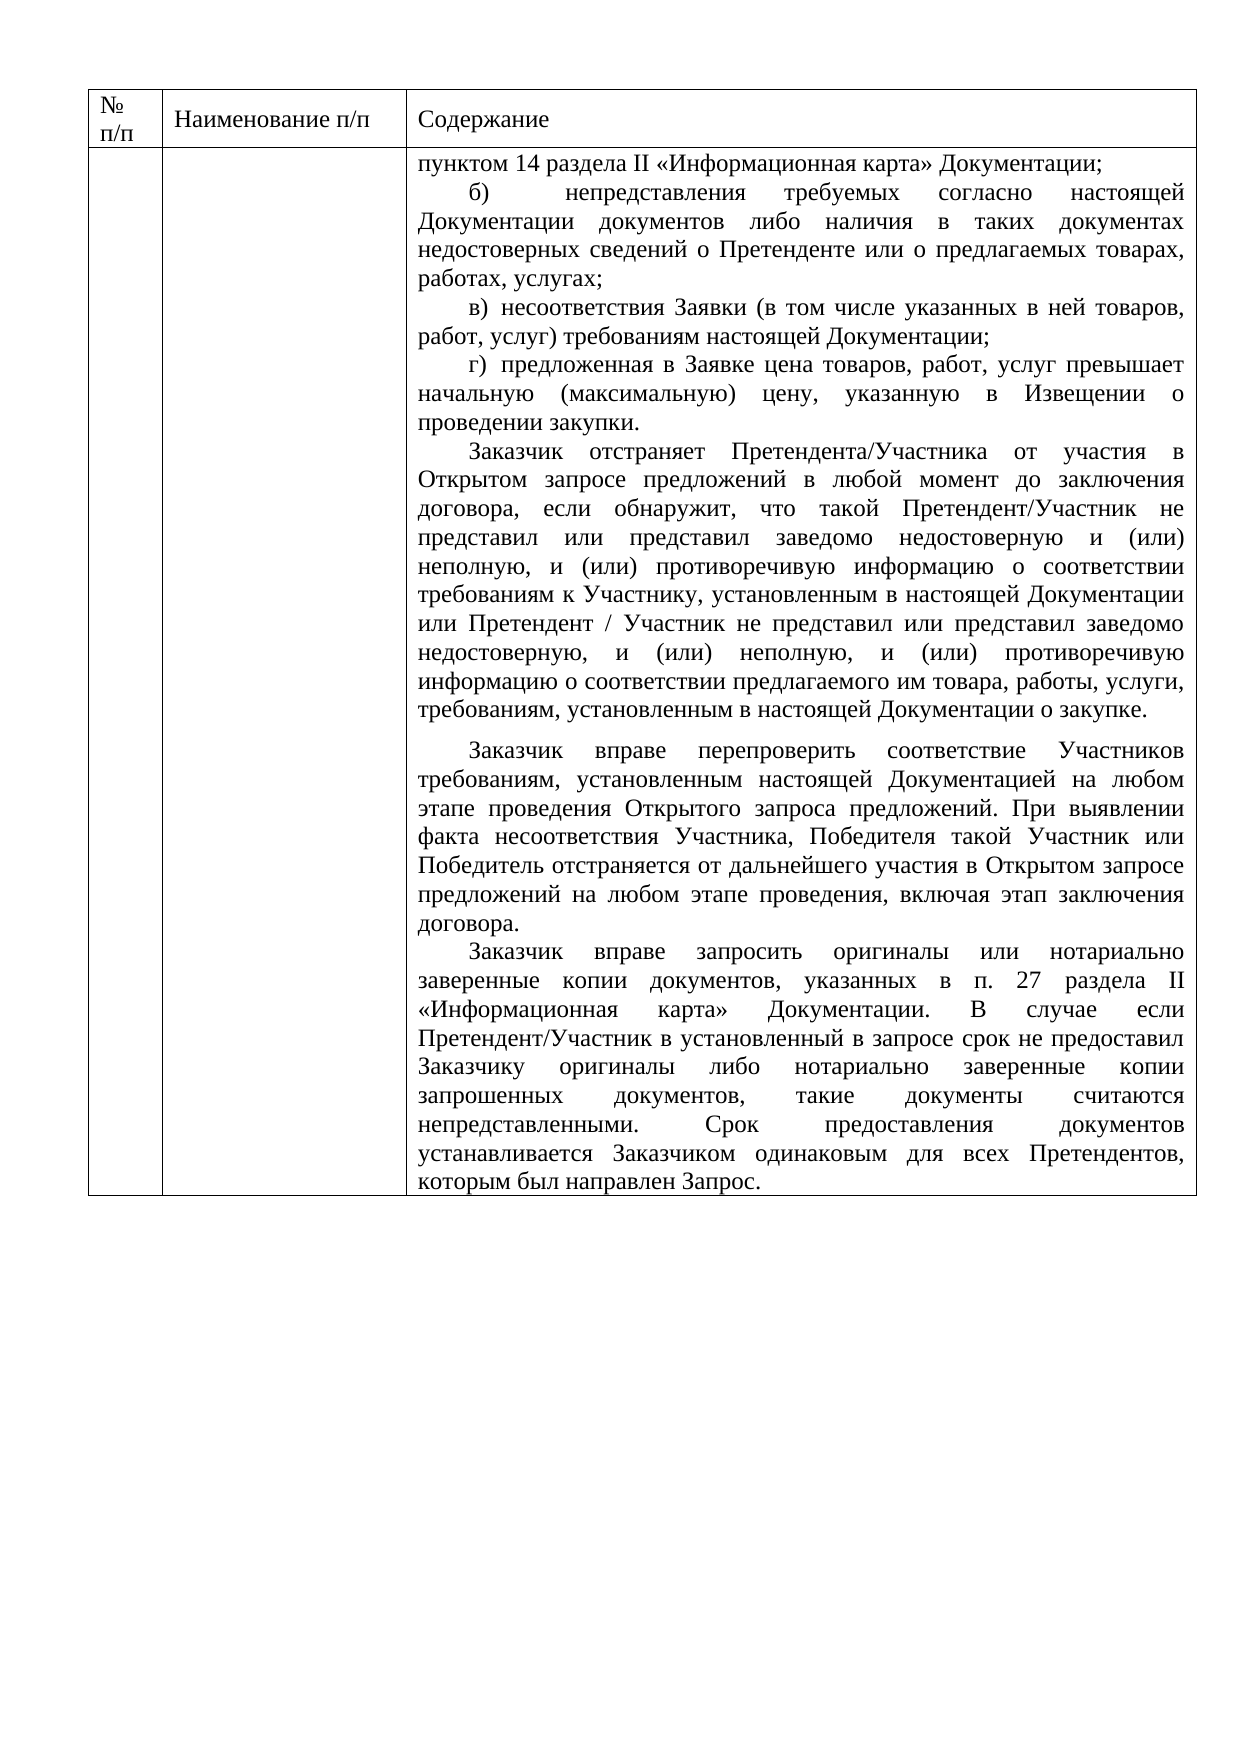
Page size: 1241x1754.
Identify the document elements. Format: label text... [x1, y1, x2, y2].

table_header № п/п [89, 90, 162, 147]
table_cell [407, 148, 1196, 1195]
table_header Наименование п/п [163, 90, 406, 147]
table_cell [89, 148, 162, 1195]
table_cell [163, 148, 406, 1195]
table_header Содержание [407, 90, 1196, 147]
